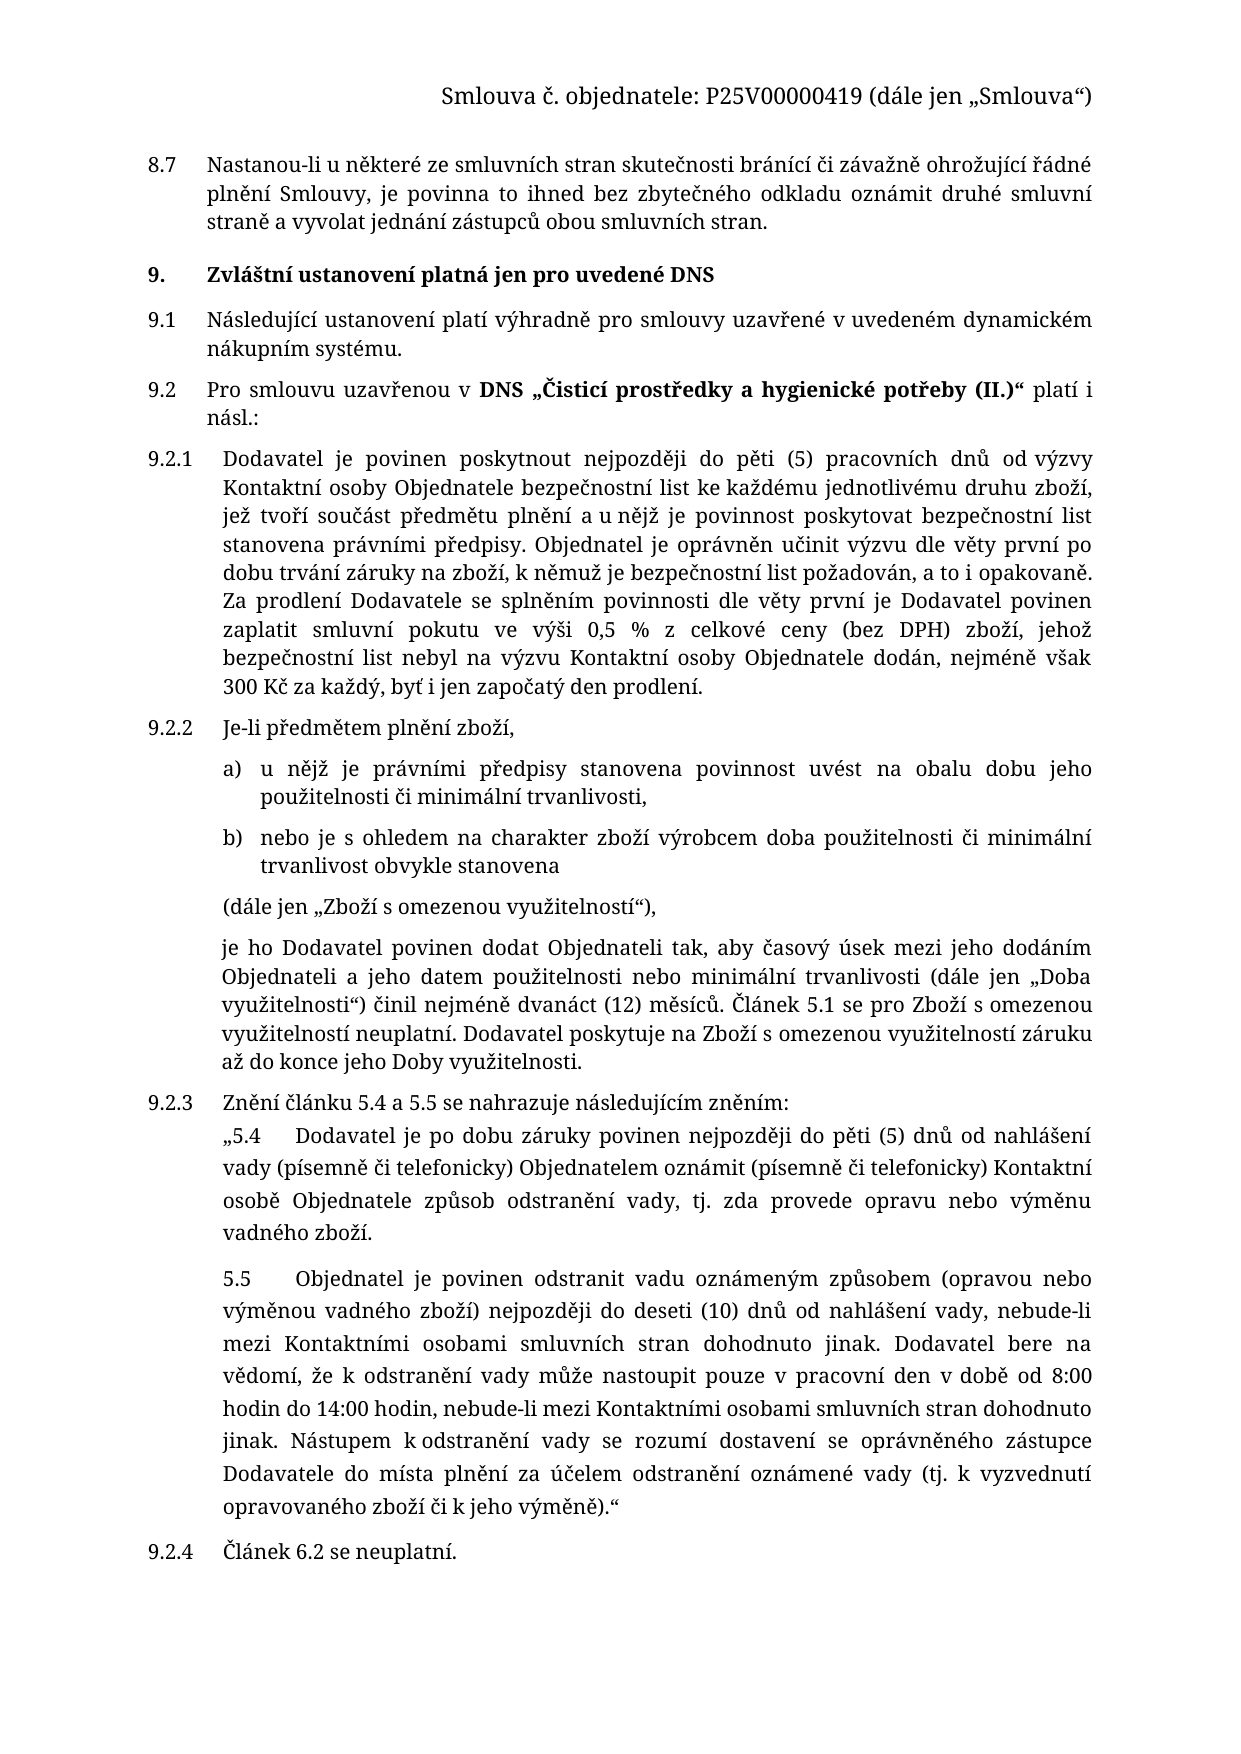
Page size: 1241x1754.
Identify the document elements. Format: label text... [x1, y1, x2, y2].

list „5.4 Dodavatel je po dobu záruky povinen nejpozději do pěti (5) dnů od nahlášení vady (písemně či telefonicky) Objednatelem oznámit (písemně či telefonicky) Kontaktní osobě Objednatele způsob odstranění vady, tj. zda provede opravu nebo výměnu vadného zboží. [223, 1121, 1093, 1247]
list Dodavatel je povinen poskytnout nejpozději do pěti (5) pracovních dnů od výzvy Kontaktní osoby Objednatele bezpečnostní list ke každému jednotlivému druhu zboží, jež tvoří součást předmětu plnění a u nějž je povinnost poskytovat bezpečnostní list stanovena právními předpisy. Objednatel je oprávněn učinit výzvu dle věty první po dobu trvání záruky na zboží, k němuž je bezpečnostní list požadován, a to i opakovaně. Za prodlení Dodavatele se splněním povinnosti dle věty první je Dodavatel povinen zaplatit smluvní pokutu ve výši 0,5 % z celkové ceny (bez DPH) zboží, jehož bezpečnostní list nebyl na výzvu Kontaktní osoby Objednatele dodán, nejméně však 300 Kč za každý, byť i jen započatý den prodlení. [148, 444, 1093, 700]
list nebo je s ohledem na charakter zboží výrobcem doba použitelnosti či minimální trvanlivost obvykle stanovena [223, 823, 1093, 880]
list Znění článku 5.4 a 5.5 se nahrazuje následujícím zněním: [148, 1088, 1093, 1117]
list u nějž je právními předpisy stanovena povinnost uvést na obalu dobu jeho použitelnosti či minimální trvanlivosti, [223, 754, 1093, 811]
text (dále jen „Zboží s omezenou využitelností“), [223, 892, 1093, 921]
list Následující ustanovení platí výhradně pro smlouvy uzavřené v uvedeném dynamickém nákupním systému. [148, 306, 1093, 362]
list Článek 6.2 se neuplatní. [148, 1537, 1093, 1565]
list Zvláštní ustanovení platná jen pro uvedené DNS [148, 261, 1093, 289]
list 5.5 Objednatel je povinen odstranit vadu oznámeným způsobem (opravou nebo výměnou vadného zboží) nejpozději do deseti (10) dnů od nahlášení vady, nebude-li mezi Kontaktními osobami smluvních stran dohodnuto jinak. Dodavatel bere na vědomí, že k odstranění vady může nastoupit pouze v pracovní den v době od 8:00 hodin do 14:00 hodin, nebude-li mezi Kontaktními osobami smluvních stran dohodnuto jinak. Nástupem k odstranění vady se rozumí dostavení se oprávněného zástupce Dodavatele do místa plnění za účelem odstranění oznámené vady (tj. k vyzvednutí opravovaného zboží či k jeho výměně).“ [223, 1264, 1093, 1520]
text je ho Dodavatel povinen dodat Objednateli tak, aby časový úsek mezi jeho dodáním Objednateli a jeho datem použitelnosti nebo minimální trvanlivosti (dále jen „Doba využitelnosti“) činil nejméně dvanáct (12) měsíců. Článek 5.1 se pro Zboží s omezenou využitelností neuplatní. Dodavatel poskytuje na Zboží s omezenou využitelností záruku až do konce jeho Doby využitelnosti. [221, 933, 1093, 1076]
list Nastanou-li u některé ze smluvních stran skutečnosti bránící či závažně ohrožující řádné plnění Smlouvy, je povinna to ihned bez zbytečného odkladu oznámit druhé smluvní straně a vyvolat jednání zástupců obou smluvních stran. [148, 150, 1093, 236]
list Pro smlouvu uzavřenou v DNS „Čisticí prostředky a hygienické potřeby (II.)“ platí i násl.: [148, 375, 1093, 432]
list Je-li předmětem plnění zboží, [148, 713, 1093, 741]
